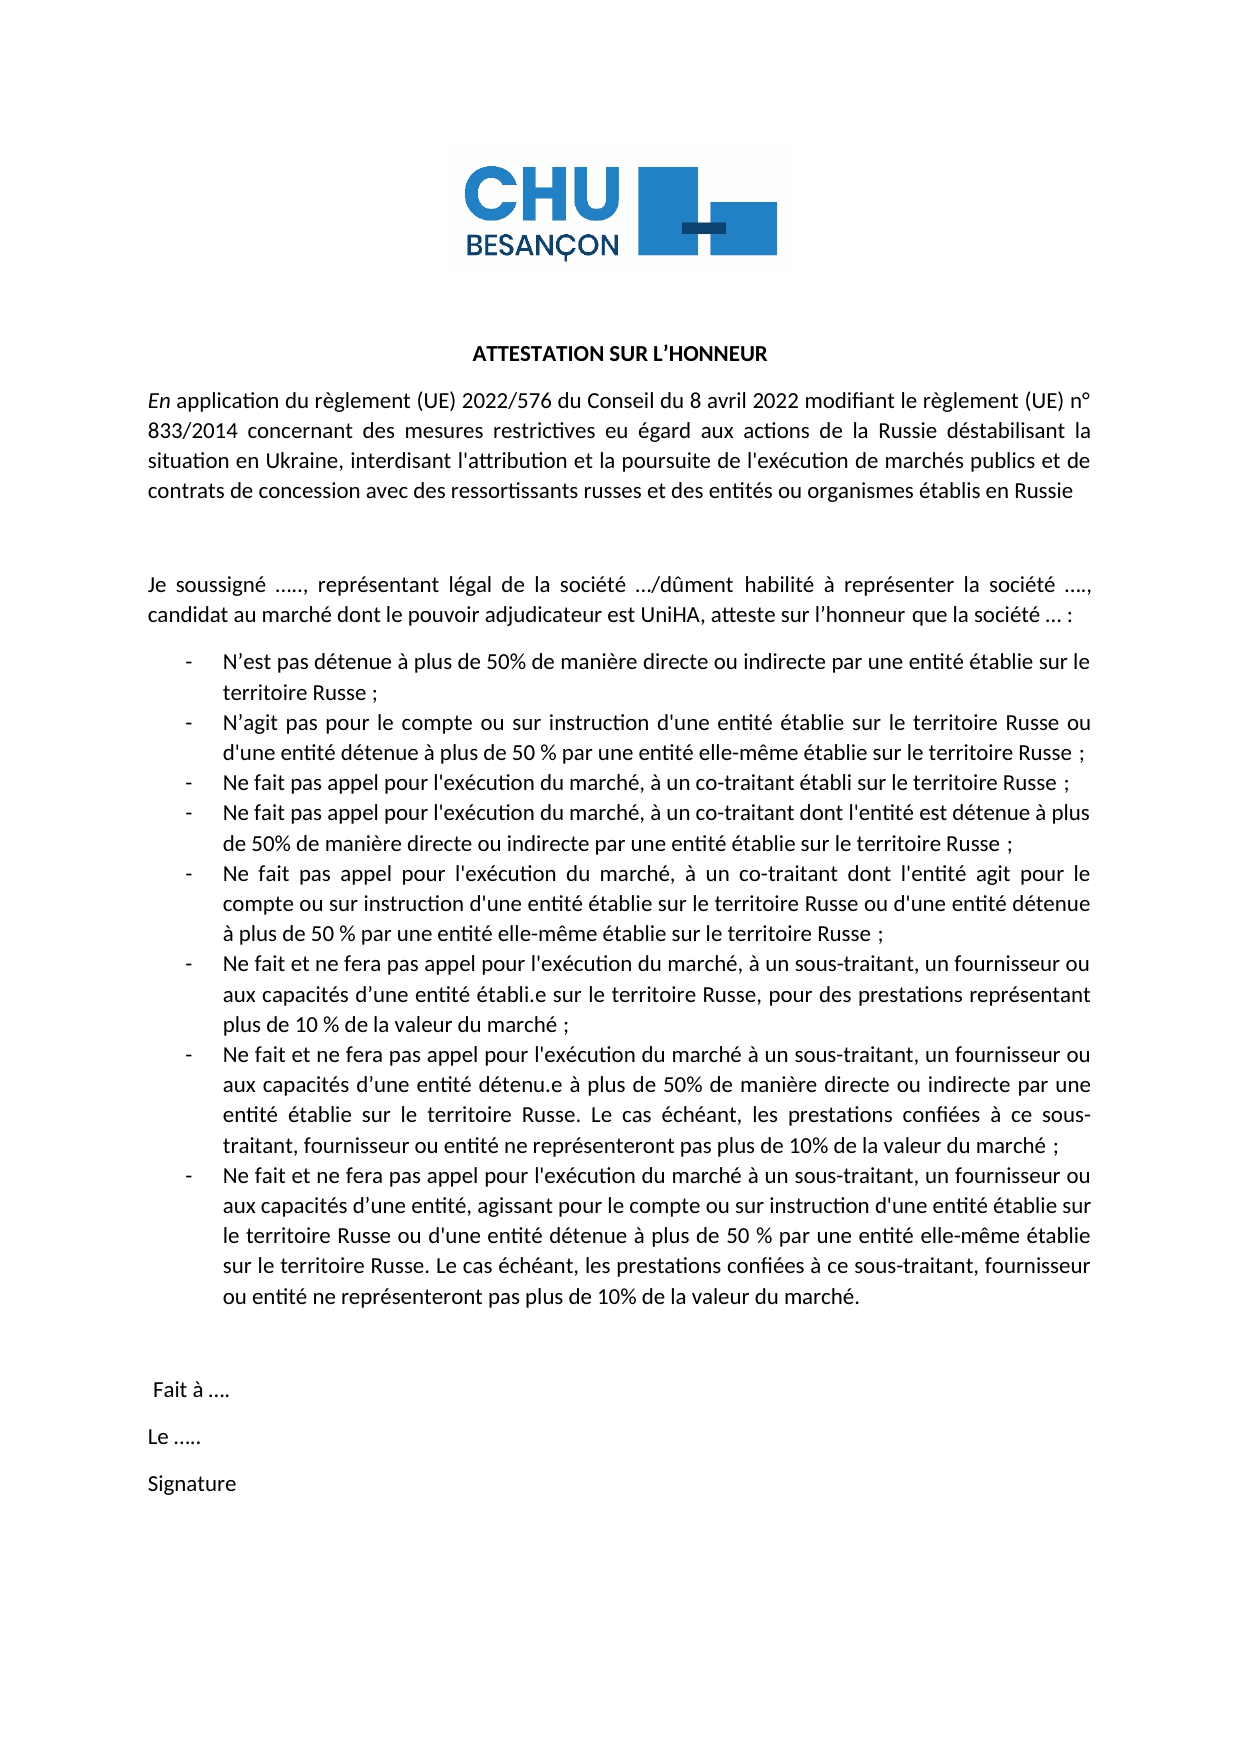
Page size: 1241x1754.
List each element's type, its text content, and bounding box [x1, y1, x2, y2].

list Ne fait pas appel pour l'exécution du marché, à un co-traitant dont l'entité est détenue à plus de 50% de manière directe ou indirecte par une entité établie sur le territoire Russe ; [185, 798, 1093, 857]
list Ne fait et ne fera pas appel pour l'exécution du marché à un sous-traitant, un fournisseur ou aux capacités d’une entité, agissant pour le compte ou sur instruction d'une entité établie sur le territoire Russe ou d'une entité détenue à plus de 50 % par une entité elle-même établie sur le territoire Russe. Le cas échéant, les prestations confiées à ce sous-traitant, fournisseur ou entité ne représenteront pas plus de 10% de la valeur du marché. [185, 1161, 1093, 1310]
list Ne fait pas appel pour l'exécution du marché, à un co-traitant établi sur le territoire Russe ; [185, 768, 1093, 796]
list Ne fait et ne fera pas appel pour l'exécution du marché à un sous-traitant, un fournisseur ou aux capacités d’une entité détenu.e à plus de 50% de manière directe ou indirecte par une entité établie sur le territoire Russe. Le cas échéant, les prestations confiées à ce sous-traitant, fournisseur ou entité ne représenteront pas plus de 10% de la valeur du marché ; [185, 1040, 1093, 1159]
text Je soussigné ….., représentant légal de la société …/dûment habilité à représenter la société …., candidat au marché dont le pouvoir adjudicateur est UniHA, atteste sur l’honneur que la société … : [148, 570, 1093, 629]
text Le ….. [148, 1422, 1093, 1451]
list N’est pas détenue à plus de 50% de manière directe ou indirecte par une entité établie sur le territoire Russe ; [185, 647, 1093, 706]
text Signature [148, 1469, 1093, 1497]
text ATTESTATION SUR L’HONNEUR [148, 339, 1093, 367]
list Ne fait et ne fera pas appel pour l'exécution du marché, à un sous-traitant, un fournisseur ou aux capacités d’une entité établi.e sur le territoire Russe, pour des prestations représentant plus de 10 % de la valeur du marché ; [185, 949, 1093, 1038]
text En application du règlement (UE) 2022/576 du Conseil du 8 avril 2022 modifiant le règlement (UE) n° 833/2014 concernant des mesures restrictives eu égard aux actions de la Russie déstabilisant la situation en Ukraine, interdisant l'attribution et la poursuite de l'exécution de marchés publics et de contrats de concession avec des ressortissants russes et des entités ou organismes établis en Russie [148, 386, 1093, 505]
list N’agit pas pour le compte ou sur instruction d'une entité établie sur le territoire Russe ou d'une entité détenue à plus de 50 % par une entité elle-même établie sur le territoire Russe ; [185, 708, 1093, 766]
text Fait à …. [148, 1376, 1093, 1404]
list Ne fait pas appel pour l'exécution du marché, à un co-traitant dont l'entité agit pour le compte ou sur instruction d'une entité établie sur le territoire Russe ou d'une entité détenue à plus de 50 % par une entité elle-même établie sur le territoire Russe ; [185, 859, 1093, 947]
picture [445, 147, 796, 274]
